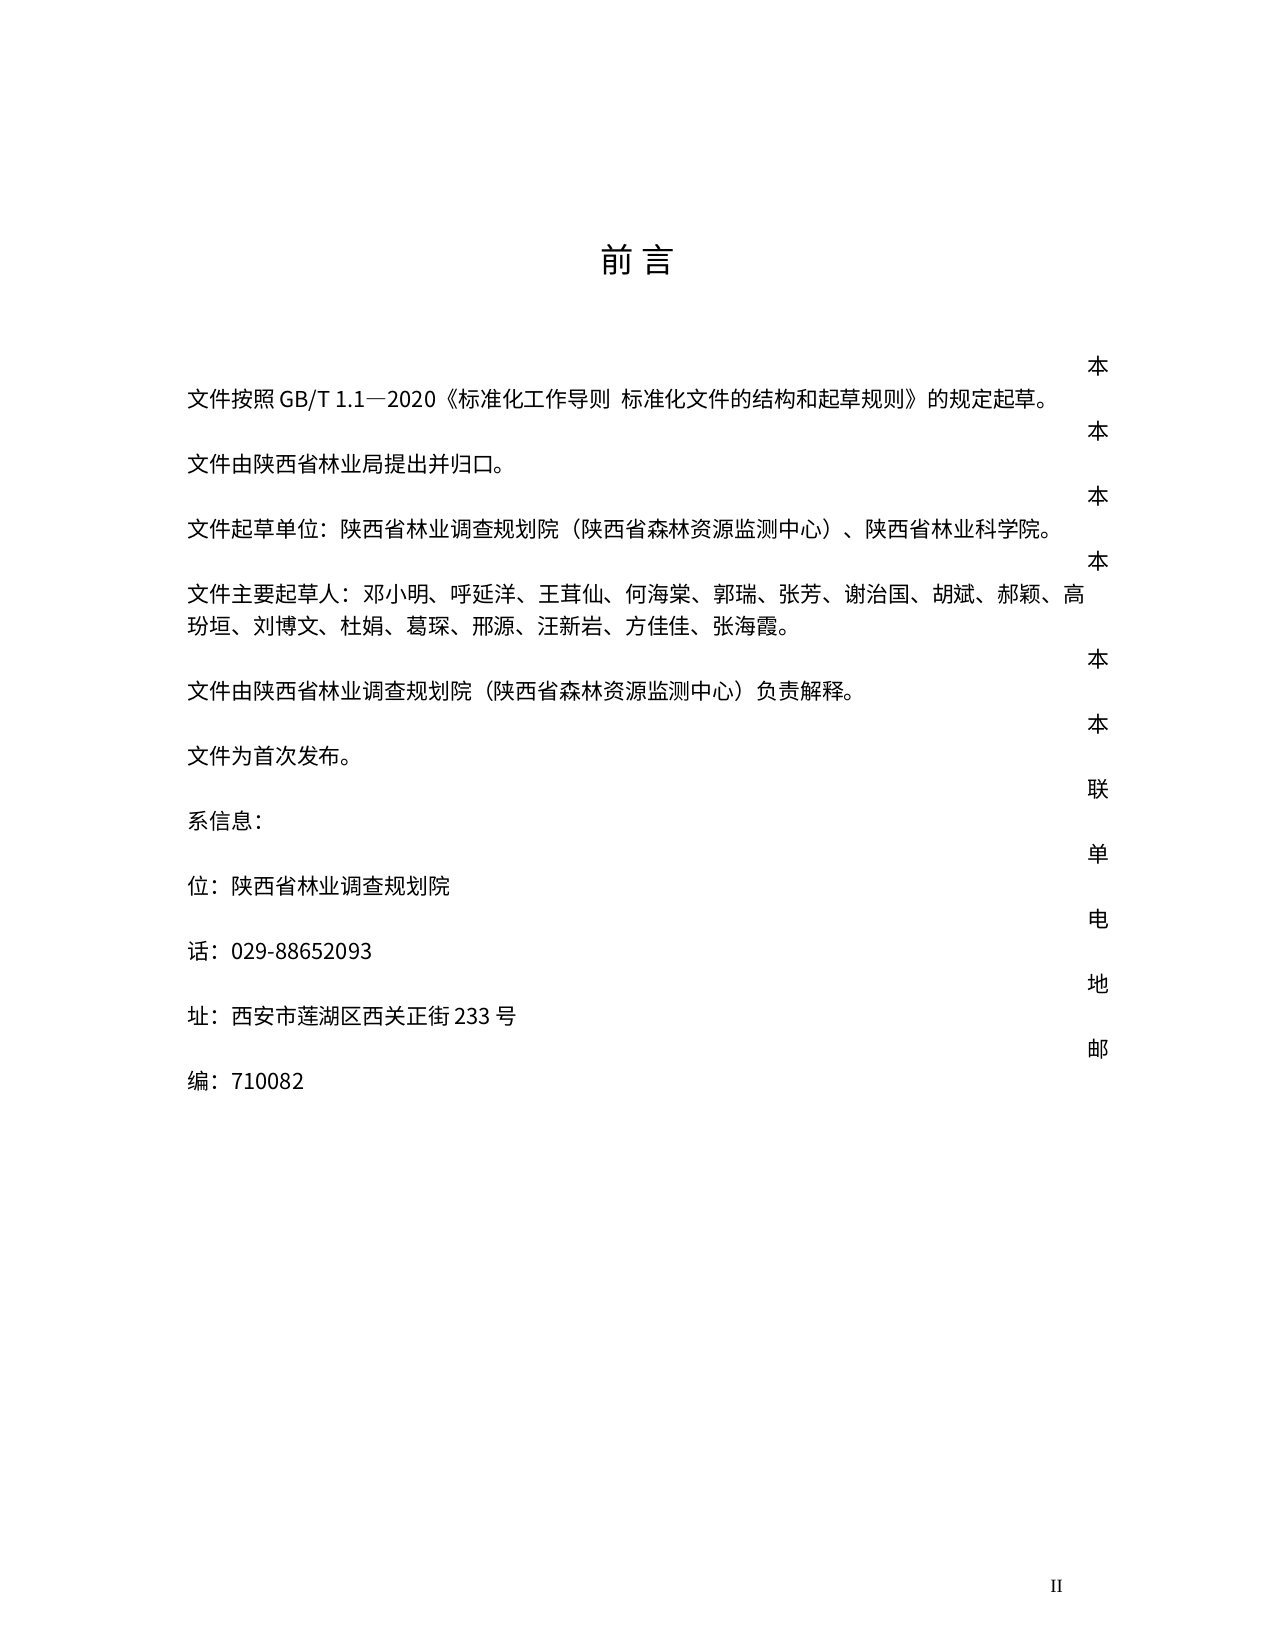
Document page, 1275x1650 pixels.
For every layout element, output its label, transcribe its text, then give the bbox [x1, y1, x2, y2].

text 本文件主要起草人：邓小明、呼延洋、王茸仙、何海棠、郭瑞、张芳、谢治国、胡斌、郝颖、高玢垣、刘博文、杜娟、葛琛、邢源、汪新岩、方佳佳、张海霞。 [187, 544, 1087, 641]
text 联系信息： [187, 771, 1087, 836]
text 前 言 [187, 225, 1087, 290]
text 本文件由陕西省林业局提出并归口。 [187, 414, 1087, 479]
text 地址：西安市莲湖区西关正街233号 [187, 966, 1087, 1031]
text 本文件按照GB/T 1.1—2020《标准化工作导则 标准化文件的结构和起草规则》的规定起草。 [187, 349, 1087, 414]
text 单位：陕西省林业调查规划院 [187, 836, 1087, 901]
text 邮编：710082 [187, 1031, 1087, 1096]
text 本文件为首次发布。 [187, 706, 1087, 771]
text 本文件起草单位：陕西省林业调查规划院（陕西省森林资源监测中心）、陕西省林业科学院。 [187, 479, 1087, 544]
text 电话：029-88652093 [187, 901, 1087, 966]
text 本文件由陕西省林业调查规划院（陕西省森林资源监测中心）负责解释。 [187, 641, 1087, 706]
